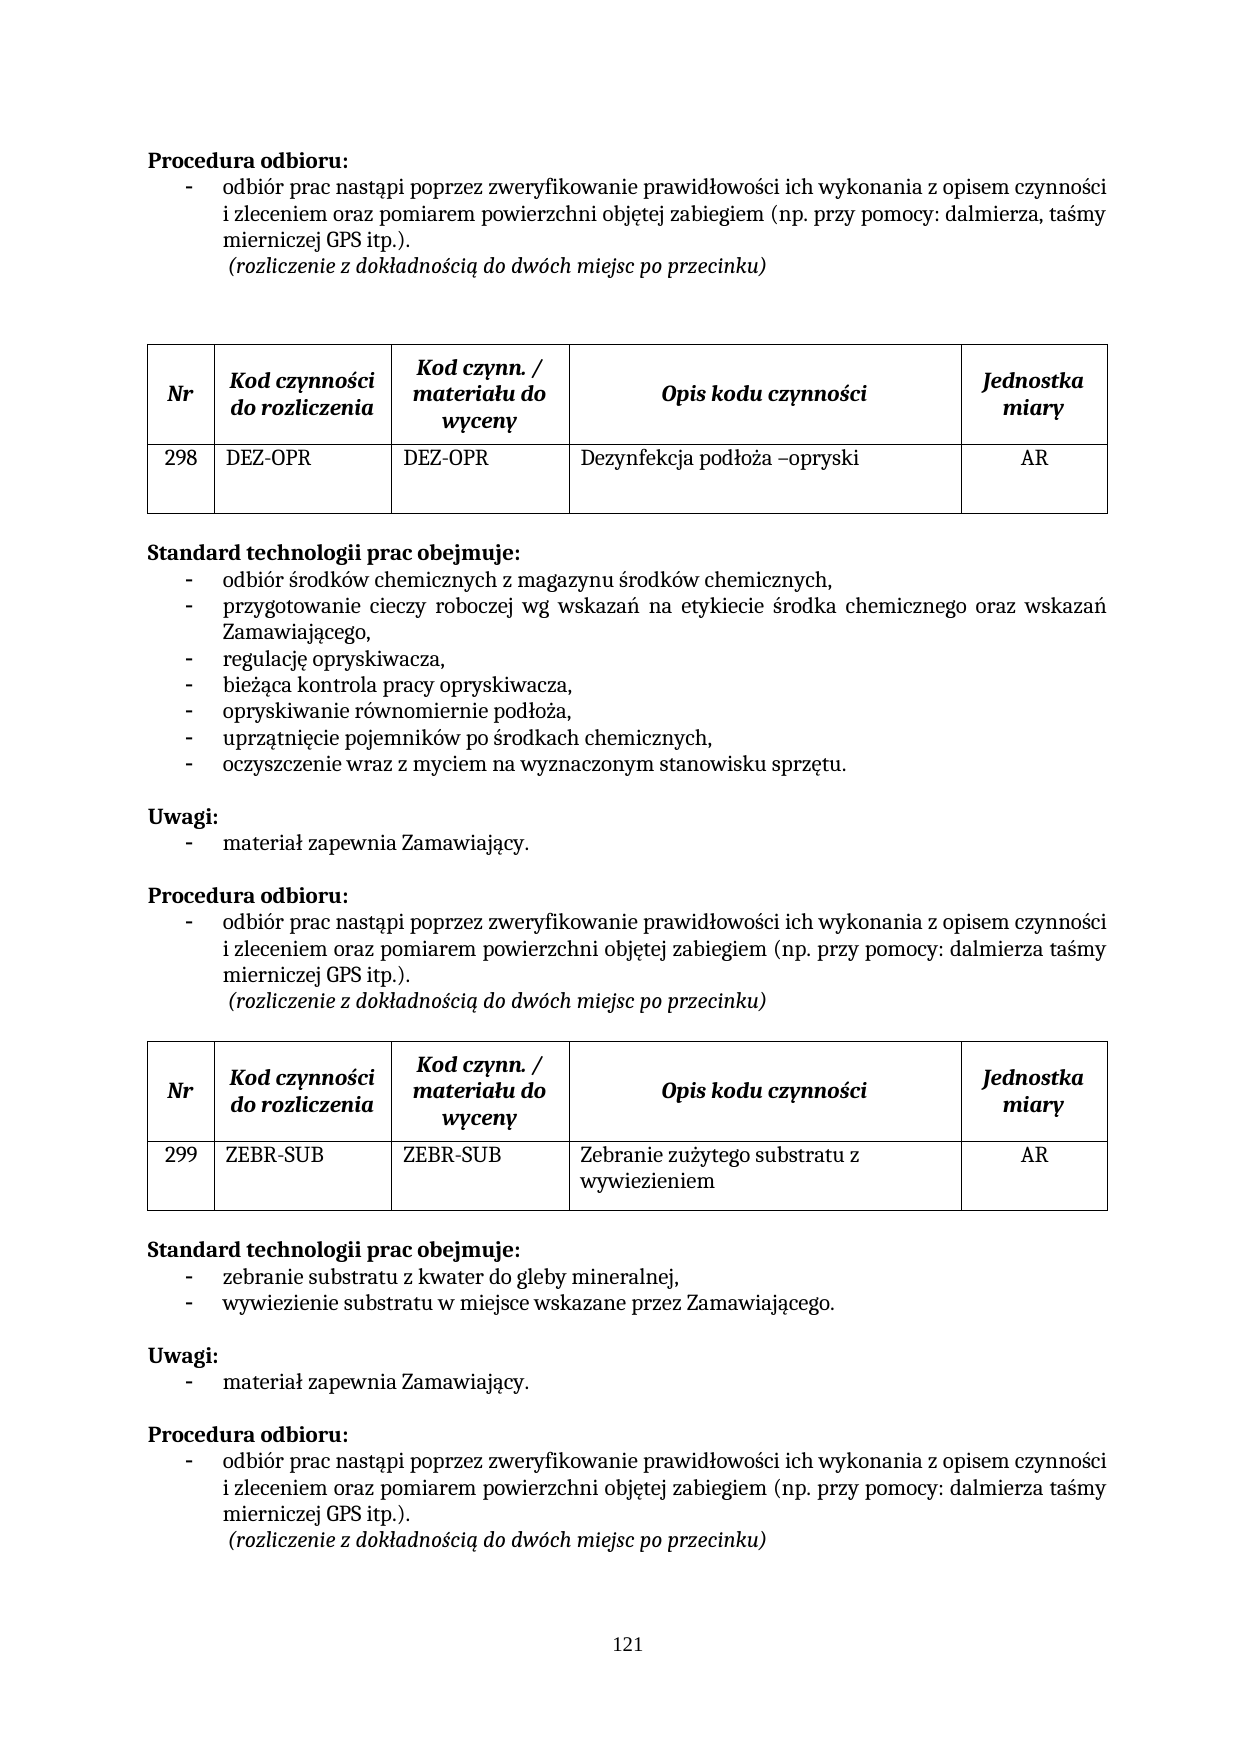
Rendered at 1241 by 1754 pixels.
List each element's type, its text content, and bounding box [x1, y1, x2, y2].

text Standard technologii prac obejmuje: [148, 1237, 1107, 1263]
list przygotowanie cieczy roboczej wg wskazań na etykiecie środka chemicznego oraz wskazań Zamawiającego, [185, 593, 1107, 646]
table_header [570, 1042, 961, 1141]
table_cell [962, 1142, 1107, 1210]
list uprzątnięcie pojemników po środkach chemicznych, [185, 724, 1107, 751]
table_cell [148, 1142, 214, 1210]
list wywiezienie substratu w miejsce wskazane przez Zamawiającego. [185, 1290, 1107, 1316]
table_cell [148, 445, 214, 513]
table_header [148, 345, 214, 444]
list odbiór prac nastąpi poprzez zweryfikowanie prawidłowości ich wykonania z opisem czynności i zleceniem oraz pomiarem powierzchni objętej zabiegiem (np. przy pomocy: dalmierza taśmy mierniczej GPS itp.). [185, 909, 1107, 988]
list materiał zapewnia Zamawiający. [185, 830, 1107, 856]
text Procedura odbioru: [148, 148, 1107, 174]
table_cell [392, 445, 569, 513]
list zebranie substratu z kwater do gleby mineralnej, [185, 1263, 1107, 1290]
list odbiór prac nastąpi poprzez zweryfikowanie prawidłowości ich wykonania z opisem czynności i zleceniem oraz pomiarem powierzchni objętej zabiegiem (np. przy pomocy: dalmierza, taśmy mierniczej GPS itp.). [185, 174, 1107, 253]
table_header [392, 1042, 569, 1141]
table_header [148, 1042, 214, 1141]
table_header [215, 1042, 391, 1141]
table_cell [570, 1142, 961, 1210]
text Procedura odbioru: [148, 883, 1107, 909]
list odbiór prac nastąpi poprzez zweryfikowanie prawidłowości ich wykonania z opisem czynności i zleceniem oraz pomiarem powierzchni objętej zabiegiem (np. przy pomocy: dalmierza taśmy mierniczej GPS itp.). [185, 1448, 1107, 1527]
list materiał zapewnia Zamawiający. [185, 1369, 1107, 1395]
text Uwagi: [148, 804, 1107, 830]
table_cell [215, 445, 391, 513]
text (rozliczenie z dokładnością do dwóch miejsc po przecinku) [153, 1527, 1107, 1553]
text Standard technologii prac obejmuje: [148, 540, 1107, 566]
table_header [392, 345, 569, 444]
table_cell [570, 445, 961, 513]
text (rozliczenie z dokładnością do dwóch miejsc po przecinku) [153, 253, 1107, 279]
list oczyszczenie wraz z myciem na wyznaczonym stanowisku sprzętu. [185, 751, 1107, 777]
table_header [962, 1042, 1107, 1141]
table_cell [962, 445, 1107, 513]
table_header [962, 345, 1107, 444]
list bieżąca kontrola pracy opryskiwacza, [185, 672, 1107, 698]
text Procedura odbioru: [148, 1422, 1107, 1448]
list odbiór środków chemicznych z magazynu środków chemicznych, [185, 566, 1107, 593]
list regulację opryskiwacza, [185, 646, 1107, 672]
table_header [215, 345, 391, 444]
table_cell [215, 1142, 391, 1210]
list opryskiwanie równomiernie podłoża, [185, 698, 1107, 724]
text Uwagi: [148, 1342, 1107, 1369]
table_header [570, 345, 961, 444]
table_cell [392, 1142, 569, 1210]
text (rozliczenie z dokładnością do dwóch miejsc po przecinku) [153, 988, 1107, 1014]
